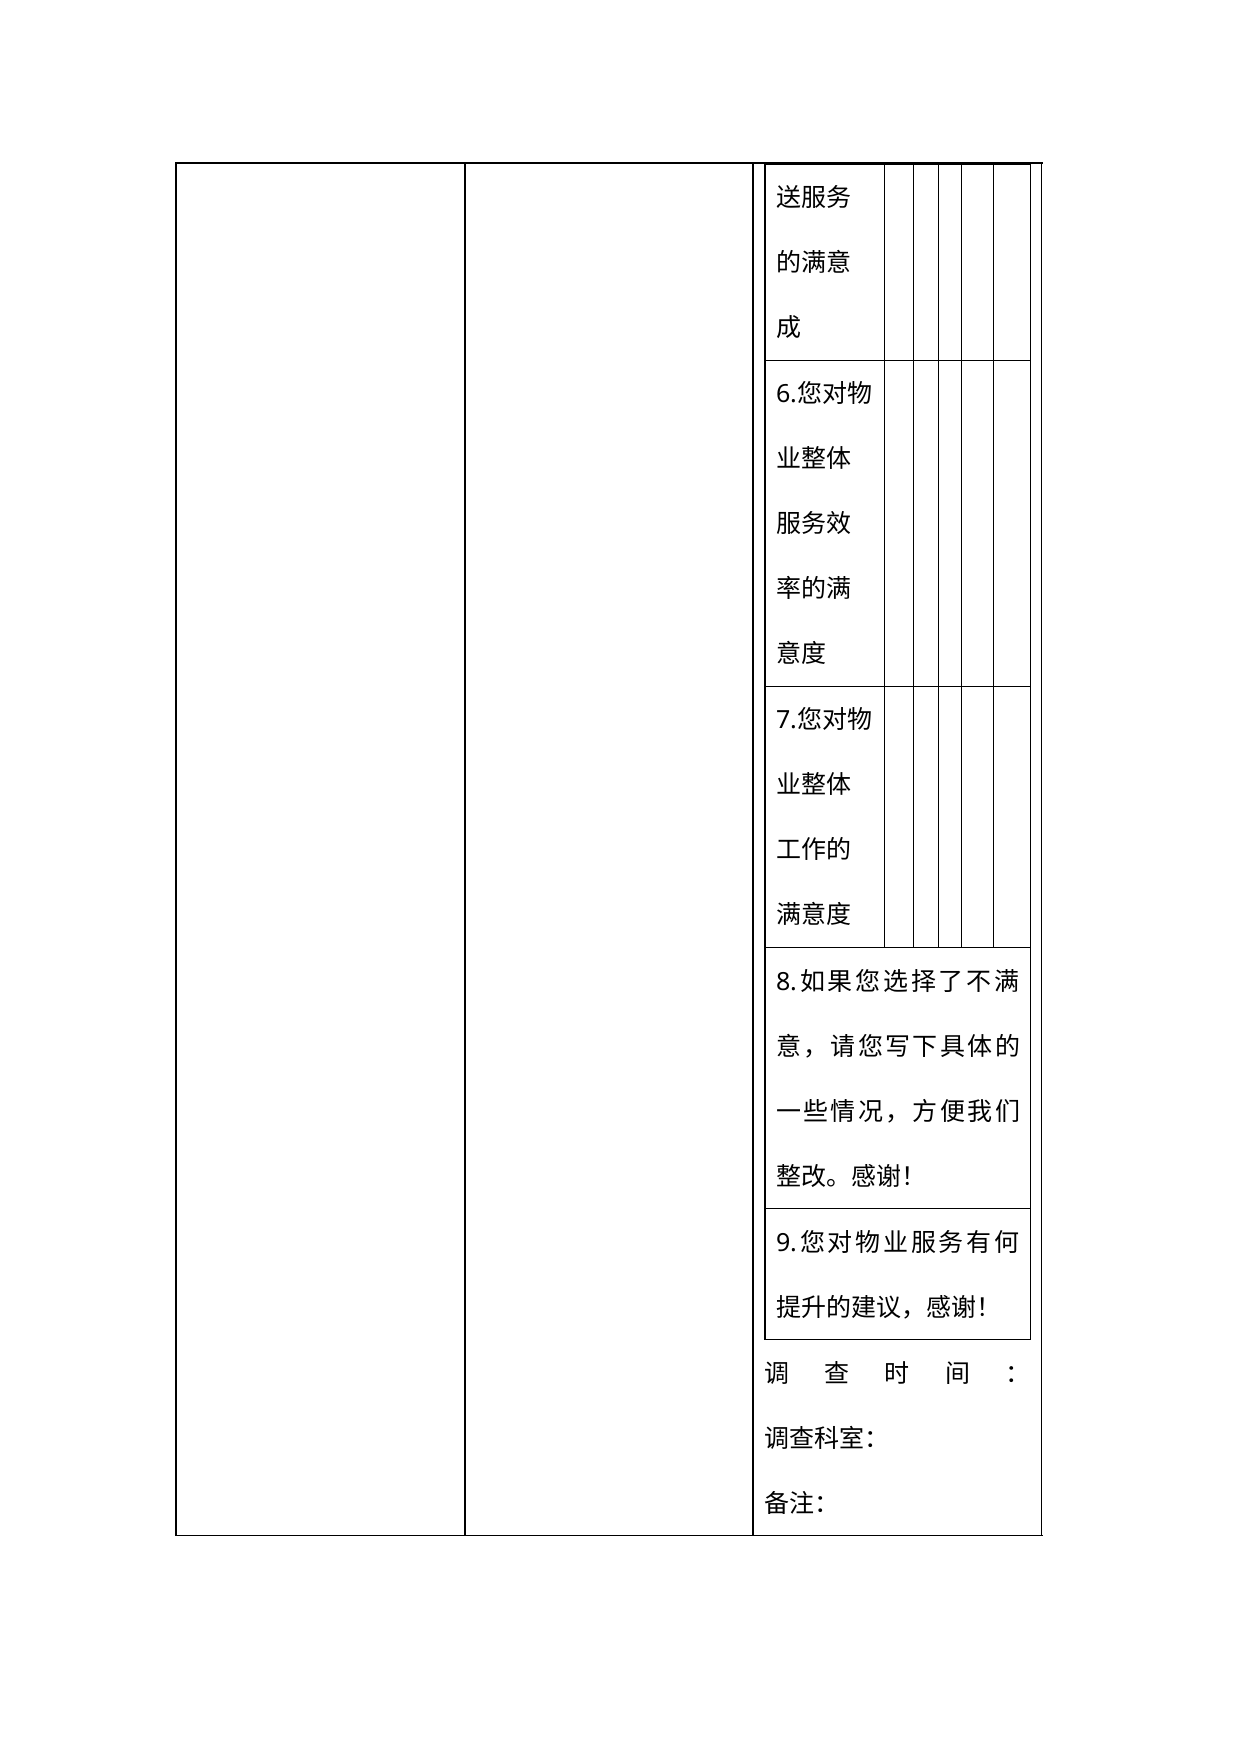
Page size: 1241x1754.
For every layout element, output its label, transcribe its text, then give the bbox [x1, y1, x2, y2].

table_cell 6 [177, 164, 464, 1535]
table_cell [754, 164, 1041, 1535]
table_cell [466, 164, 752, 1535]
